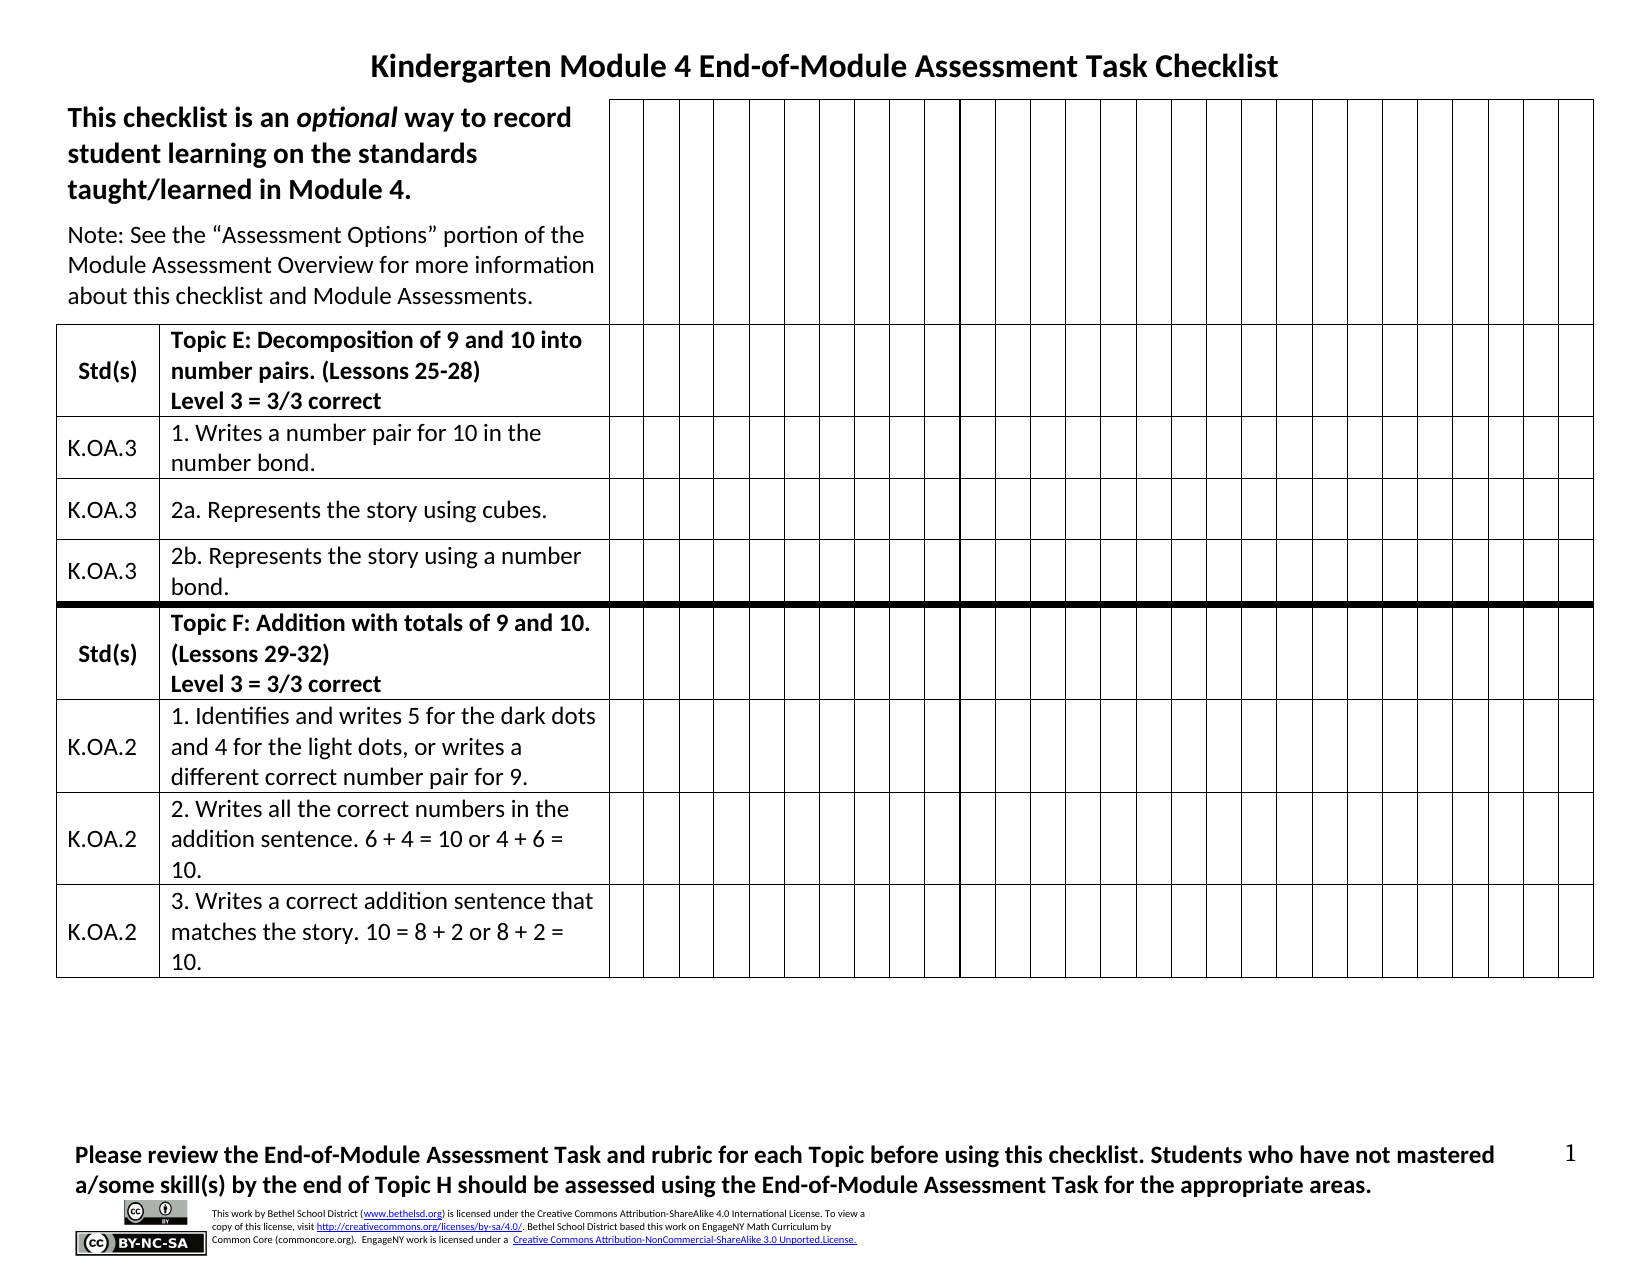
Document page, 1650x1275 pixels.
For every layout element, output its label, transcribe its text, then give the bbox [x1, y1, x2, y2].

table_cell [750, 885, 784, 977]
table_cell [1242, 479, 1276, 539]
table_cell K.OA.2 [57, 700, 159, 792]
table_cell [925, 793, 959, 884]
table_cell [1453, 540, 1488, 601]
table_header This checklist is an optional way to record student learning on the standards taught/learned in Module 4. Note: See the “Assessment Options” portion of the Module Assessment Overview for more information about this checklist and Module Assessments. [56, 99, 609, 323]
table_cell [890, 417, 924, 478]
table_header [644, 100, 679, 323]
table_cell [855, 885, 889, 977]
table_cell [644, 885, 679, 977]
table_cell [925, 608, 959, 699]
table_cell [1524, 417, 1558, 478]
table_header [1101, 100, 1136, 323]
table_cell 2. Writes all the correct numbers in the addition sentence. 6 + 4 = 10 or 4 + 6 = 10. [160, 793, 609, 884]
table_cell [925, 700, 959, 792]
table_header [714, 100, 749, 323]
table_cell [644, 793, 679, 884]
table_cell [1207, 479, 1241, 539]
table_cell Topic F: Addition with totals of 9 and 10. (Lessons 29-32) Level 3 = 3/3 correct [160, 608, 609, 699]
table_cell [785, 608, 819, 699]
table_cell [1418, 700, 1452, 792]
table_cell [1418, 793, 1452, 884]
table_cell [785, 325, 819, 416]
table_cell [644, 608, 679, 699]
table_cell [714, 540, 749, 601]
table_cell [785, 417, 819, 478]
table_cell [1172, 540, 1206, 601]
table_cell [785, 700, 819, 792]
table_cell [1066, 885, 1100, 977]
table_cell [1031, 885, 1065, 977]
table_cell [996, 793, 1030, 884]
table_cell [1137, 325, 1171, 416]
table_cell [1137, 540, 1171, 601]
table_cell [855, 325, 889, 416]
table_cell [961, 885, 995, 977]
table_cell [820, 608, 854, 699]
table_cell [925, 325, 959, 416]
table_header [1524, 100, 1558, 323]
table_cell [1383, 700, 1417, 792]
table_cell [1031, 608, 1065, 699]
table_cell [680, 793, 713, 884]
table_cell [750, 417, 784, 478]
table_header [1348, 100, 1382, 323]
table_cell [925, 540, 959, 601]
table_cell [1489, 479, 1523, 539]
table_cell [1101, 793, 1136, 884]
table_cell [1383, 540, 1417, 601]
table_cell [1066, 479, 1100, 539]
table_cell [1489, 325, 1523, 416]
table_cell [961, 608, 995, 699]
table_cell [1277, 417, 1312, 478]
table_cell [714, 885, 749, 977]
table_cell [1313, 793, 1347, 884]
table_header [1137, 100, 1171, 323]
table_cell [1207, 417, 1241, 478]
table_cell [1559, 700, 1593, 792]
table_cell K.OA.2 [57, 793, 159, 884]
table_cell [750, 325, 784, 416]
table_cell [1489, 700, 1523, 792]
table_cell [1313, 325, 1347, 416]
table_cell [1453, 793, 1488, 884]
table_cell [1172, 325, 1206, 416]
table_cell 2a. Represents the story using cubes. [160, 479, 609, 539]
table_cell [1101, 479, 1136, 539]
table_cell [925, 479, 959, 539]
table_cell [1383, 793, 1417, 884]
table_cell [1242, 417, 1276, 478]
table_header [1453, 100, 1488, 323]
table_cell [1383, 885, 1417, 977]
table_cell K.OA.2 [57, 885, 159, 977]
table_cell [925, 885, 959, 977]
table_cell [750, 793, 784, 884]
table_cell [1524, 885, 1558, 977]
table_cell [1242, 325, 1276, 416]
table_cell [1489, 608, 1523, 699]
table_cell [1137, 479, 1171, 539]
table_header [1277, 100, 1312, 323]
table_cell [1559, 540, 1593, 601]
table_cell [1242, 540, 1276, 601]
table_cell [1313, 700, 1347, 792]
table_cell [1524, 700, 1558, 792]
table_cell [1066, 417, 1100, 478]
table_cell [644, 700, 679, 792]
table_cell [961, 793, 995, 884]
table_cell [610, 885, 643, 977]
table_cell K.OA.3 [57, 417, 159, 478]
table_cell [1277, 325, 1312, 416]
table_cell [1137, 608, 1171, 699]
table_cell [996, 700, 1030, 792]
table_cell [1489, 540, 1523, 601]
table_cell [714, 325, 749, 416]
table_cell [644, 479, 679, 539]
table_cell [714, 417, 749, 478]
table_cell [1524, 479, 1558, 539]
picture [75, 1231, 207, 1257]
table_cell [1524, 608, 1558, 699]
table_cell [1277, 540, 1312, 601]
table_cell [996, 540, 1030, 601]
table_header [1489, 100, 1523, 323]
table_cell [1348, 325, 1382, 416]
table_cell [1207, 540, 1241, 601]
table_cell [890, 325, 924, 416]
table_cell [1348, 793, 1382, 884]
table_cell [1242, 608, 1276, 699]
table_cell [855, 700, 889, 792]
table_cell Std(s) [57, 325, 159, 416]
table_cell Topic E: Decomposition of 9 and 10 into number pairs. (Lessons 25-28) Level 3 = 3/3 correct [160, 325, 609, 416]
table_cell [1242, 700, 1276, 792]
table_cell [1559, 325, 1593, 416]
table_cell [1137, 793, 1171, 884]
table_cell 2b. Represents the story using a number bond. [160, 540, 609, 601]
table_cell [996, 417, 1030, 478]
table_cell [1348, 417, 1382, 478]
table_cell [890, 608, 924, 699]
table_cell [1277, 479, 1312, 539]
table_cell [1383, 608, 1417, 699]
table_cell [714, 479, 749, 539]
table_cell [1101, 417, 1136, 478]
table_cell [1348, 608, 1382, 699]
table_cell 3. Writes a correct addition sentence that matches the story. 10 = 8 + 2 or 8 + 2 = 10. [160, 885, 609, 977]
table_cell [1172, 793, 1206, 884]
table_cell [1207, 793, 1241, 884]
table_cell [1066, 793, 1100, 884]
table_cell [1348, 479, 1382, 539]
table_cell [996, 885, 1030, 977]
table_cell [961, 479, 995, 539]
table_cell [1489, 793, 1523, 884]
table_cell [1453, 417, 1488, 478]
table_cell [1207, 325, 1241, 416]
table_cell [820, 325, 854, 416]
table_cell [890, 540, 924, 601]
table_cell [750, 479, 784, 539]
table_cell [1031, 540, 1065, 601]
table_cell [1453, 325, 1488, 416]
table_cell [1137, 700, 1171, 792]
table_cell [1207, 885, 1241, 977]
table_header [925, 100, 959, 323]
table_cell [855, 479, 889, 539]
table_cell [1524, 325, 1558, 416]
table_cell [1348, 540, 1382, 601]
table_cell K.OA.3 [57, 479, 159, 539]
table_cell [1031, 325, 1065, 416]
table_cell [1172, 885, 1206, 977]
table_header [750, 100, 784, 323]
table_cell [1559, 479, 1593, 539]
table_header [1418, 100, 1452, 323]
table_cell [1277, 885, 1312, 977]
table_cell [1418, 885, 1452, 977]
table_cell [785, 885, 819, 977]
table_cell [610, 325, 643, 416]
table_cell [1101, 885, 1136, 977]
table_cell [820, 479, 854, 539]
table_cell [855, 540, 889, 601]
table_cell [1137, 885, 1171, 977]
table_cell [750, 608, 784, 699]
table_cell [1066, 325, 1100, 416]
table_cell [1101, 608, 1136, 699]
table_cell [1313, 608, 1347, 699]
table_header [1242, 100, 1276, 323]
table_cell [1031, 417, 1065, 478]
table_cell [785, 540, 819, 601]
table_cell [1172, 608, 1206, 699]
table_cell [820, 417, 854, 478]
table_cell [925, 417, 959, 478]
table_cell [1489, 417, 1523, 478]
table_cell [610, 417, 643, 478]
table_cell [785, 479, 819, 539]
table_cell [1313, 885, 1347, 977]
table_header [610, 100, 643, 323]
table_cell [890, 700, 924, 792]
table_cell [750, 540, 784, 601]
table_cell [1418, 540, 1452, 601]
table_cell [1172, 417, 1206, 478]
table_cell [1172, 700, 1206, 792]
table_cell [1559, 608, 1593, 699]
table_cell [1559, 885, 1593, 977]
table_header [1066, 100, 1100, 323]
table_cell [680, 540, 713, 601]
table_cell [890, 885, 924, 977]
table_cell [890, 793, 924, 884]
table_header [1313, 100, 1347, 323]
table_cell [1489, 885, 1523, 977]
table_cell [680, 325, 713, 416]
table_cell 1. Writes a number pair for 10 in the number bond. [160, 417, 609, 478]
table_cell [1277, 608, 1312, 699]
table_cell [644, 417, 679, 478]
table_cell [996, 325, 1030, 416]
table_cell [1524, 793, 1558, 884]
table_cell [610, 700, 643, 792]
table_cell [1313, 417, 1347, 478]
table_cell [610, 608, 643, 699]
table_cell [1559, 793, 1593, 884]
table_cell [610, 793, 643, 884]
table_cell [714, 700, 749, 792]
table_cell [644, 540, 679, 601]
table_cell [961, 417, 995, 478]
table_cell [961, 540, 995, 601]
table_cell [820, 700, 854, 792]
table_cell [1524, 540, 1558, 601]
table_cell Std(s) [57, 608, 159, 699]
table_cell [1418, 479, 1452, 539]
table_header [820, 100, 854, 323]
table_cell [1383, 479, 1417, 539]
table_cell [714, 608, 749, 699]
table_cell [680, 700, 713, 792]
table_header [855, 100, 889, 323]
table_cell [610, 479, 643, 539]
table_cell [961, 325, 995, 416]
table_cell [1453, 885, 1488, 977]
table_cell [1066, 700, 1100, 792]
table_cell K.OA.3 [57, 540, 159, 601]
table_cell [644, 325, 679, 416]
table_cell [820, 793, 854, 884]
table_cell [680, 885, 713, 977]
table_cell [996, 608, 1030, 699]
table_header [680, 100, 713, 323]
table_cell [855, 608, 889, 699]
table_header [1031, 100, 1065, 323]
table_cell [680, 479, 713, 539]
table_cell [1383, 325, 1417, 416]
table_cell [1101, 700, 1136, 792]
table_cell [961, 700, 995, 792]
table_cell [1348, 885, 1382, 977]
table_cell [996, 479, 1030, 539]
table_cell [680, 417, 713, 478]
table_cell [1101, 540, 1136, 601]
table_cell [820, 540, 854, 601]
table_cell [680, 608, 713, 699]
table_cell [1101, 325, 1136, 416]
table_cell [1066, 608, 1100, 699]
table_cell [1383, 417, 1417, 478]
table_cell [1277, 700, 1312, 792]
table_cell [1137, 417, 1171, 478]
table_cell [1453, 700, 1488, 792]
table_cell [1031, 700, 1065, 792]
table_header [996, 100, 1030, 323]
table_cell [890, 479, 924, 539]
table_cell [1348, 700, 1382, 792]
table_cell [1277, 793, 1312, 884]
table_cell 1. Identifies and writes 5 for the dark dots and 4 for the light dots, or writes a different correct number pair for 9. [160, 700, 609, 792]
table_cell [1313, 479, 1347, 539]
table_cell [1207, 608, 1241, 699]
table_cell [1172, 479, 1206, 539]
table_cell [610, 540, 643, 601]
table_cell [750, 700, 784, 792]
table_header [1559, 100, 1593, 323]
table_cell [1031, 479, 1065, 539]
table_cell [714, 793, 749, 884]
table_header [1207, 100, 1241, 323]
table_cell [1453, 608, 1488, 699]
table_header [890, 100, 924, 323]
table_cell [1242, 885, 1276, 977]
table_cell [1031, 793, 1065, 884]
table_header [785, 100, 819, 323]
table_cell [820, 885, 854, 977]
table_cell [1418, 325, 1452, 416]
table_cell [1242, 793, 1276, 884]
table_cell [855, 793, 889, 884]
table_header [1383, 100, 1417, 323]
table_cell [1066, 540, 1100, 601]
table_cell [1418, 417, 1452, 478]
table_cell [1313, 540, 1347, 601]
table_cell [855, 417, 889, 478]
table_cell [1453, 479, 1488, 539]
table_header [961, 100, 995, 323]
table_header [1172, 100, 1206, 323]
table_cell [1559, 417, 1593, 478]
table_cell [785, 793, 819, 884]
table_cell [1207, 700, 1241, 792]
table_cell [1418, 608, 1452, 699]
